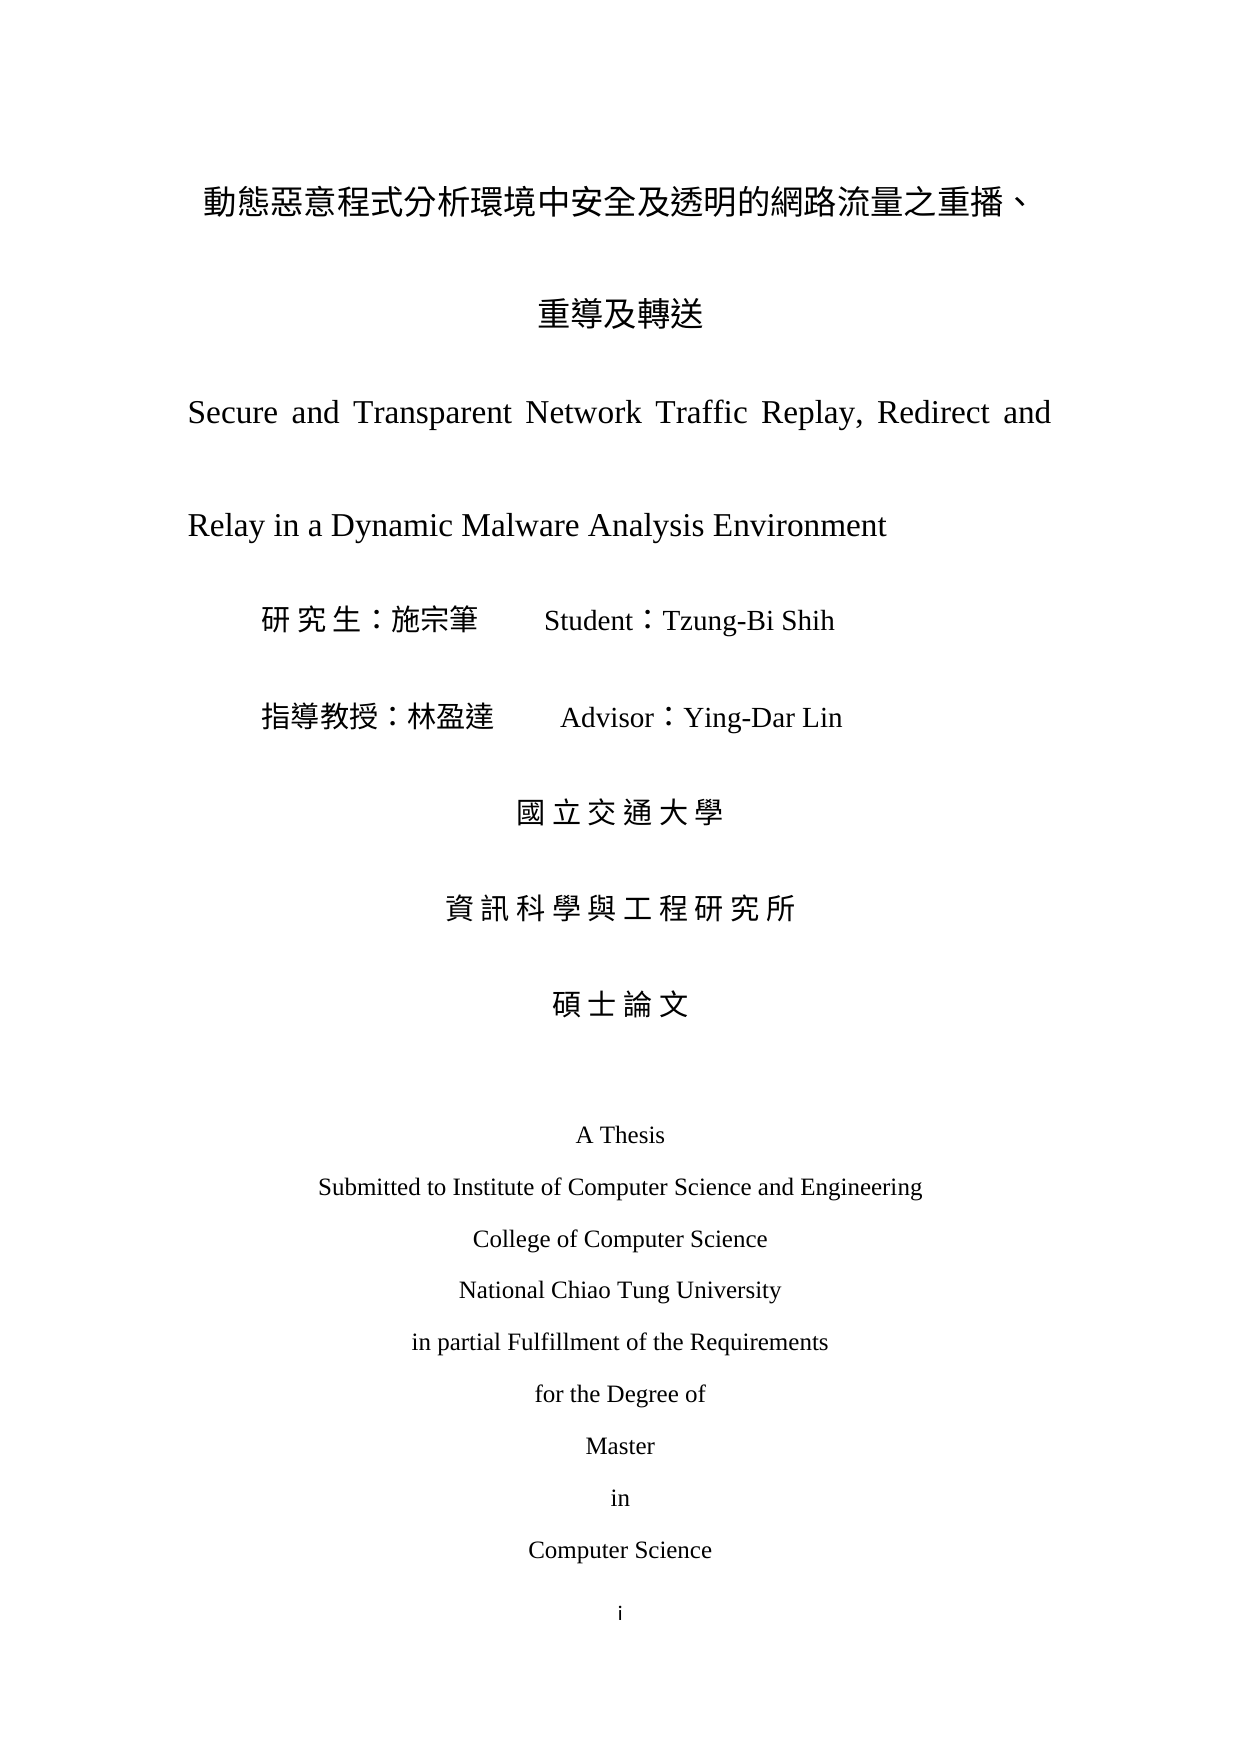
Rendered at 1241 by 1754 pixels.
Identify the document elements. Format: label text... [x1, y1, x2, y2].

text A Thesis [187, 1116, 1053, 1153]
text Secure and Transparent Network Traffic Replay, Redirect and Relay in a Dynamic Malware Analysis Environment [187, 374, 1053, 561]
text 碩 士 論 文 [187, 965, 1053, 1040]
text Submitted to Institute of Computer Science and Engineering [187, 1167, 1053, 1205]
text 動態惡意程式分析環境中安全及透明的網路流量之重播、重導及轉送 [187, 162, 1053, 350]
text in partial Fulfillment of the Requirements [187, 1323, 1053, 1361]
text in [187, 1479, 1053, 1516]
text College of Computer Science [187, 1219, 1053, 1257]
text 指導教授：林盈達 Advisor：Ying-Dar Lin [187, 677, 1053, 752]
text for the Degree of [187, 1375, 1053, 1412]
text 國 立 交 通 大 學 [187, 773, 1053, 848]
text 資 訊 科 學 與 工 程 研 究 所 [187, 869, 1053, 944]
text Master [187, 1427, 1053, 1464]
text Computer Science [187, 1531, 1053, 1568]
text 研 究 生：施宗筆 Student：Tzung-Bi Shih [187, 581, 1053, 656]
text National Chiao Tung University [187, 1271, 1053, 1309]
